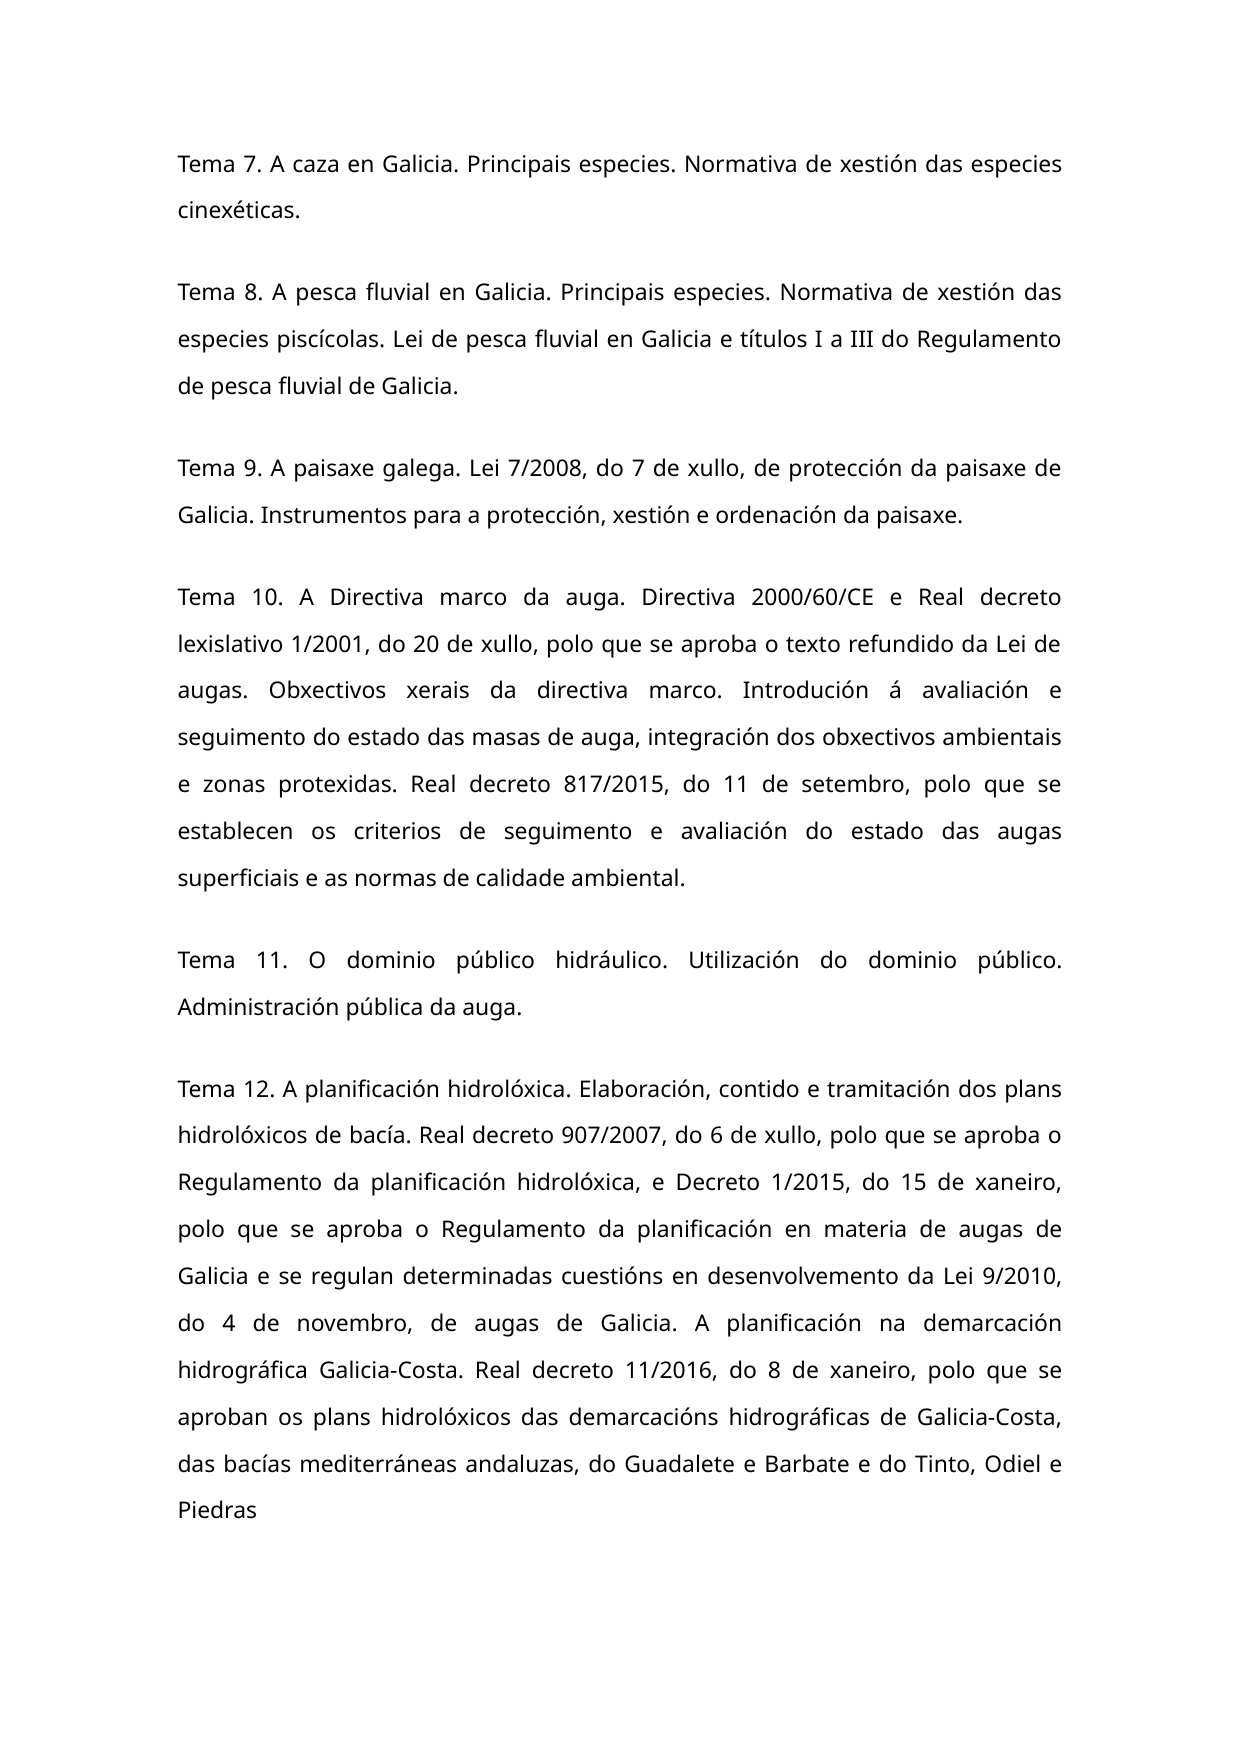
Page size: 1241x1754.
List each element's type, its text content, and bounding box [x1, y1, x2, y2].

text Tema 7. A caza en Galicia. Principais especies. Normativa de xestión das especies cinexéticas. [177, 148, 1063, 226]
text Tema 9. A paisaxe galega. Lei 7/2008, do 7 de xullo, de protección da paisaxe de Galicia. Instrumentos para a protección, xestión e ordenación da paisaxe. [177, 452, 1063, 530]
text Tema 11. O dominio público hidráulico. Utilización do dominio público. Administración pública da auga. [177, 944, 1063, 1022]
text Tema 12. A planificación hidrolóxica. Elaboración, contido e tramitación dos plans hidrolóxicos de bacía. Real decreto 907/2007, do 6 de xullo, polo que se aproba o Regulamento da planificación hidrolóxica, e Decreto 1/2015, do 15 de xaneiro, polo que se aproba o Regulamento da planificación en materia de augas de Galicia e se regulan determinadas cuestións en desenvolvemento da Lei 9/2010, do 4 de novembro, de augas de Galicia. A planificación na demarcación hidrográfica Galicia-Costa. Real decreto 11/2016, do 8 de xaneiro, polo que se aproban os plans hidrolóxicos das demarcacións hidrográficas de Galicia-Costa, das bacías mediterráneas andaluzas, do Guadalete e Barbate e do Tinto, Odiel e Piedras [177, 1073, 1063, 1526]
text Tema 10. A Directiva marco da auga. Directiva 2000/60/CE e Real decreto lexislativo 1/2001, do 20 de xullo, polo que se aproba o texto refundido da Lei de augas. Obxectivos xerais da directiva marco. Introdución á avaliación e seguimento do estado das masas de auga, integración dos obxectivos ambientais e zonas protexidas. Real decreto 817/2015, do 11 de setembro, polo que se establecen os criterios de seguimento e avaliación do estado das augas superficiais e as normas de calidade ambiental. [177, 581, 1063, 893]
text Tema 8. A pesca fluvial en Galicia. Principais especies. Normativa de xestión das especies piscícolas. Lei de pesca fluvial en Galicia e títulos I a III do Regulamento de pesca fluvial de Galicia. [177, 276, 1063, 401]
